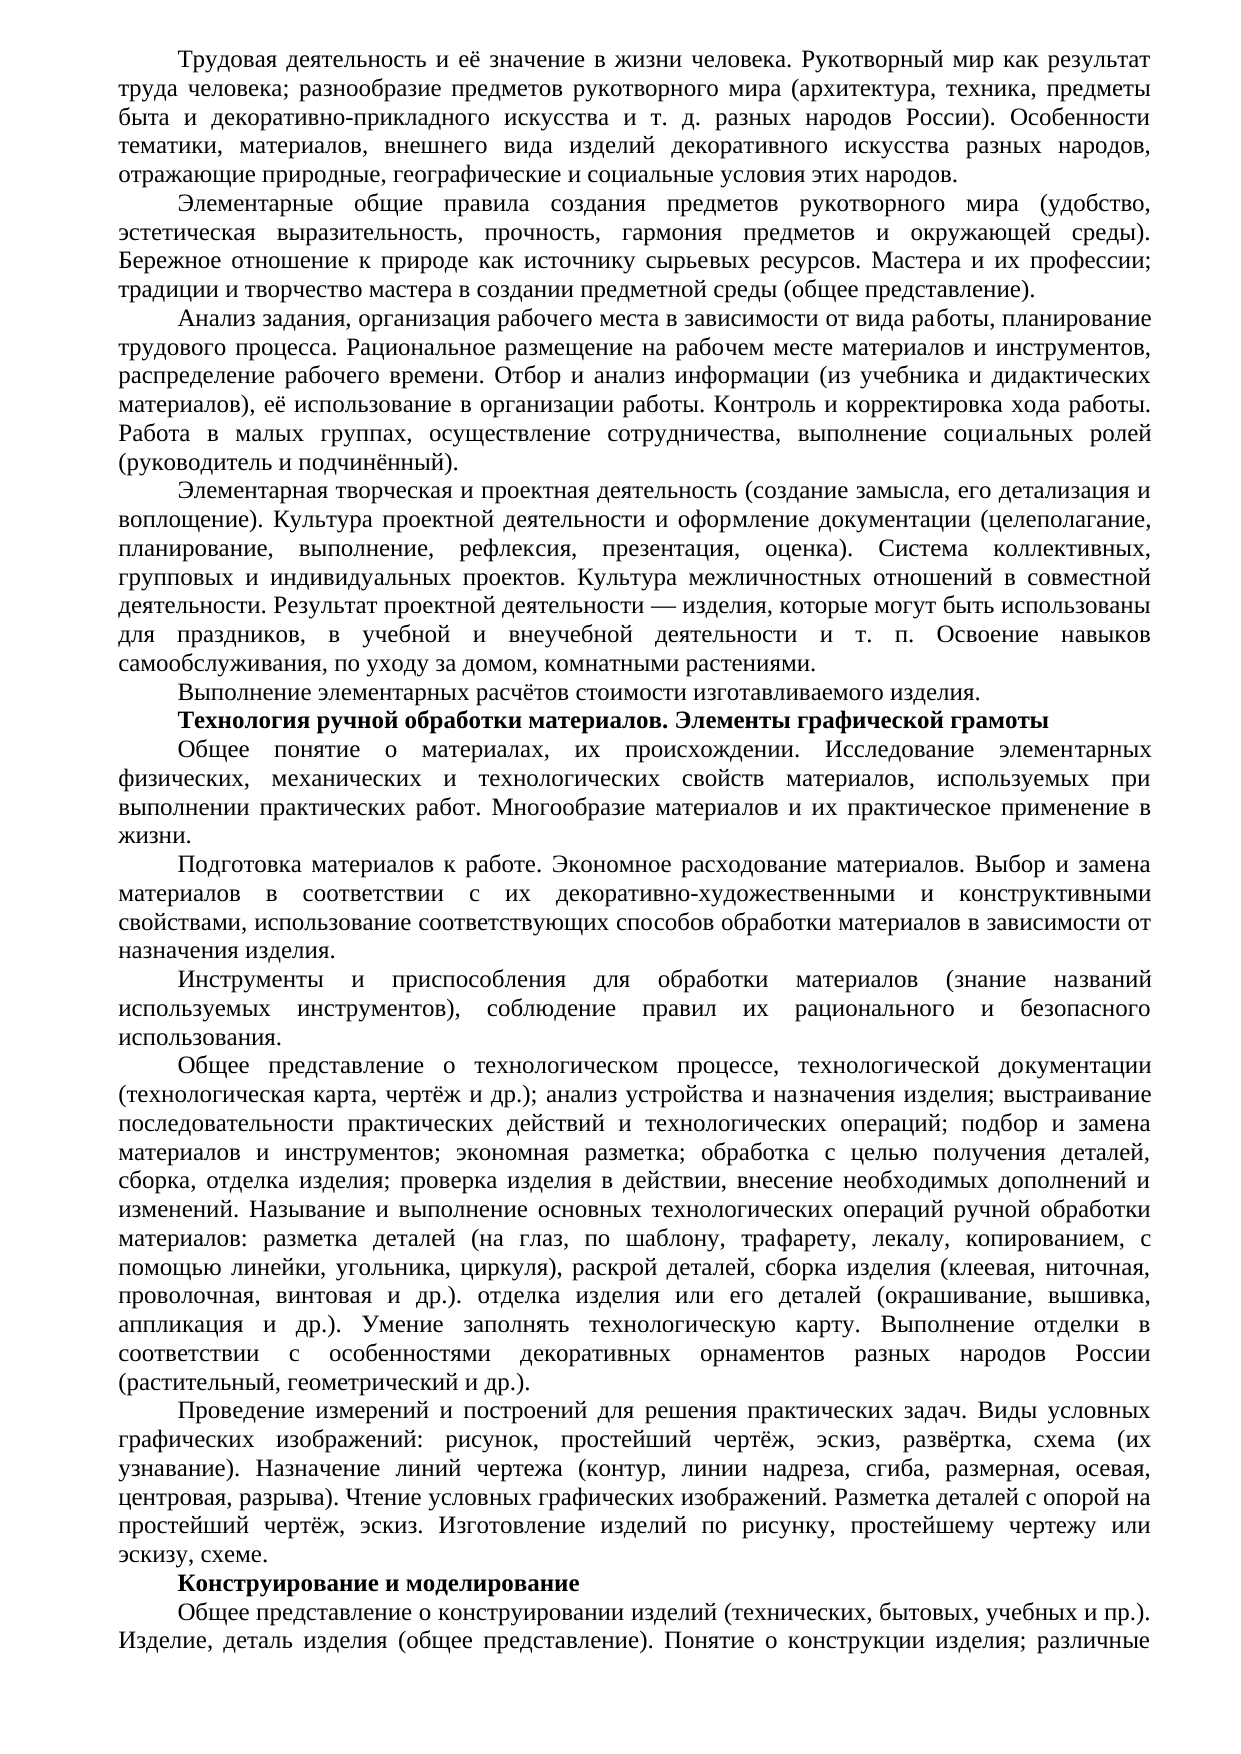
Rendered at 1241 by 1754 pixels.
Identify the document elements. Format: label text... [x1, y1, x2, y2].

text Инструменты и приспособления для обработки материалов (знание названий используемых инструментов), соблюдение правил их рационального и безопасного использования. [118, 964, 1152, 1051]
text Технология ручной обработки материалов. Элементы графической грамоты [118, 706, 1152, 734]
text Проведение измерений и построений для решения практических задач. Виды условных графических изображений: рисунок, простейший чертёж, эскиз, развёртка, схема (их узнавание). Назначение линий чертежа (контур, линии надреза, сгиба, размерная, осевая, центровая, разрыва). Чтение условных графических изображений. Разметка деталей с опорой на простейший чертёж, эскиз. Изготовление изделий по рисунку, простейшему чертежу или эскизу, схеме. [118, 1396, 1152, 1568]
text Подготовка материалов к работе. Экономное расходование материалов. Выбор и замена материалов в соответствии с их декоративно-художественными и конструктивными свойствами, использование соответствующих способов обработки материалов в зависимости от назначения изделия. [118, 849, 1152, 964]
text Выполнение элементарных расчётов стоимости изготавливаемого изделия. [118, 677, 1152, 706]
text Элементарная творческая и проектная деятельность (создание замысла, его детализация и воплощение). Культура проектной деятельности и оформление документации (целеполагание, планирование, выполнение, рефлексия, презентация, оценка). Система коллективных, групповых и индивидуальных проектов. Культура межличностных отношений в совместной деятельности. Результат проектной деятельности — изделия, которые могут быть использованы для праздников, в учебной и внеучебной деятельности и т. п. Освоение навыков самообслуживания, по уходу за домом, комнатными растениями. [118, 476, 1152, 677]
text Общее понятие о материалах, их происхождении. Исследование элементарных физических, механических и технологических свойств материалов, используемых при выполнении практических работ. Многообразие материалов и их практическое применение в жизни. [118, 734, 1152, 849]
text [118, 1597, 1152, 1654]
text Общее представление о технологическом процессе, технологической документации (технологическая карта, чертёж и др.); анализ устройства и назначения изделия; выстраивание последовательности практических действий и технологических операций; подбор и замена материалов и инструментов; экономная разметка; обработка с целью получения деталей, сборка, отделка изделия; проверка изделия в действии, внесение необходимых дополнений и изменений. Называние и выполнение основных технологических операций ручной обработки материалов: разметка деталей (на глаз, по шаблону, трафарету, лекалу, копированием, с помощью линейки, угольника, циркуля), раскрой деталей, сборка изделия (клеевая, ниточная, проволочная, винтовая и др.). отделка изделия или его деталей (окрашивание, вышивка, аппликация и др.). Умение заполнять технологическую карту. Выполнение отделки в соответствии с особенностями декоративных орнаментов разных народов России (растительный, геометрический и др.). [118, 1051, 1152, 1396]
text Конструирование и моделирование [118, 1568, 1152, 1597]
text Трудовая деятельность и её значение в жизни человека. Рукотворный мир как результат труда человека; разнообразие предметов рукотворного мира (архитектура, техника, предметы быта и декоративно-прикладного искусства и т. д. разных народов России). Особенности тематики, материалов, внешнего вида изделий декоративного искусства разных народов, отражающие природные, географические и социальные условия этих народов. [118, 44, 1152, 188]
text Элементарные общие правила создания предметов рукотворного мира (удобство, эстетическая выразительность, прочность, гармония предметов и окружающей среды). Бережное отношение к природе как источнику сырьевых ресурсов. Мастера и их профессии; традиции и творчество мастера в создании предметной среды (общее представление). [118, 188, 1152, 303]
text Анализ задания, организация рабочего места в зависимости от вида работы, планирование трудового процесса. Рациональное размещение на рабочем месте материалов и инструментов, распределение рабочего времени. Отбор и анализ информации (из учебника и дидактических материалов), её использование в организации работы. Контроль и корректировка хода работы. Работа в малых группах, осуществление сотрудничества, выполнение социальных ролей (руководитель и подчинённый). [118, 303, 1152, 476]
